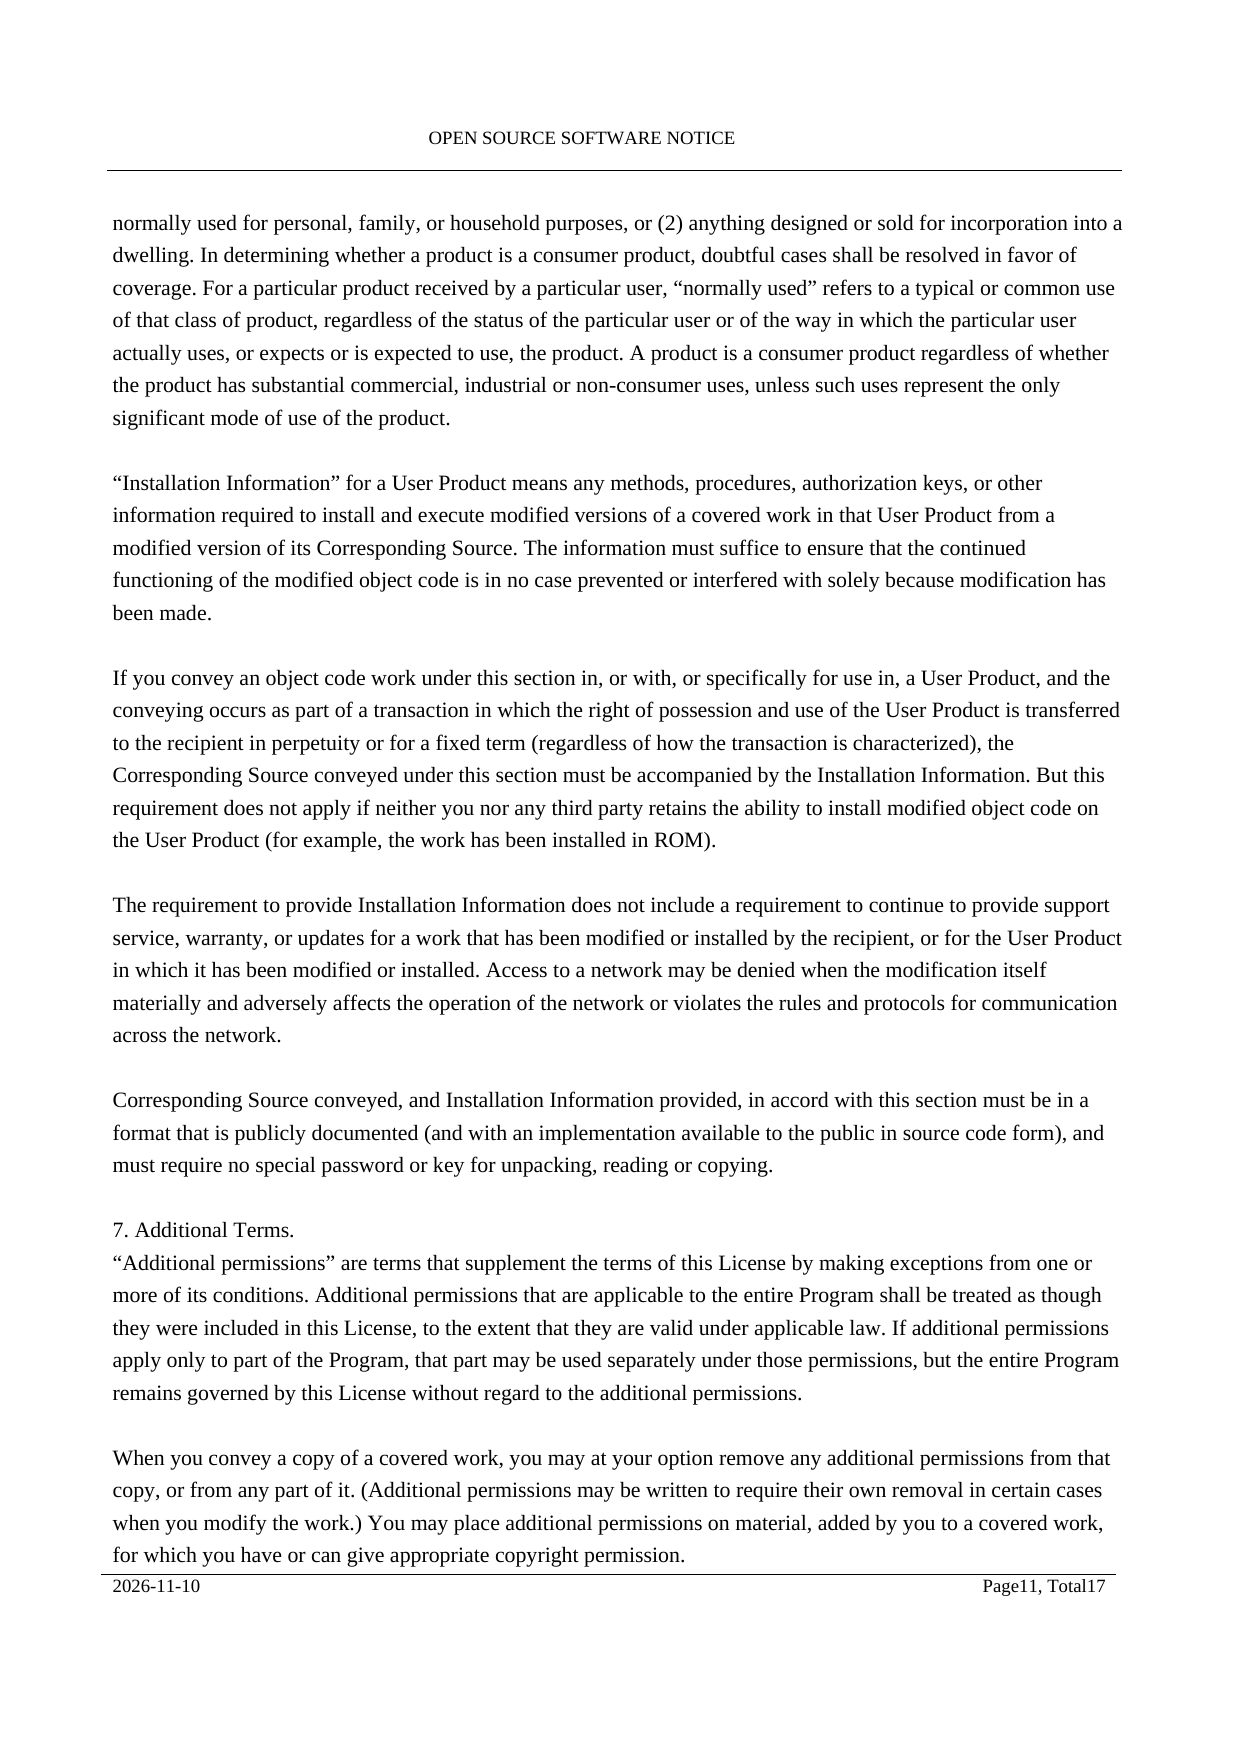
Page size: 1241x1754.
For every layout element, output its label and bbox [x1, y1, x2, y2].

text [112, 206, 1128, 1571]
